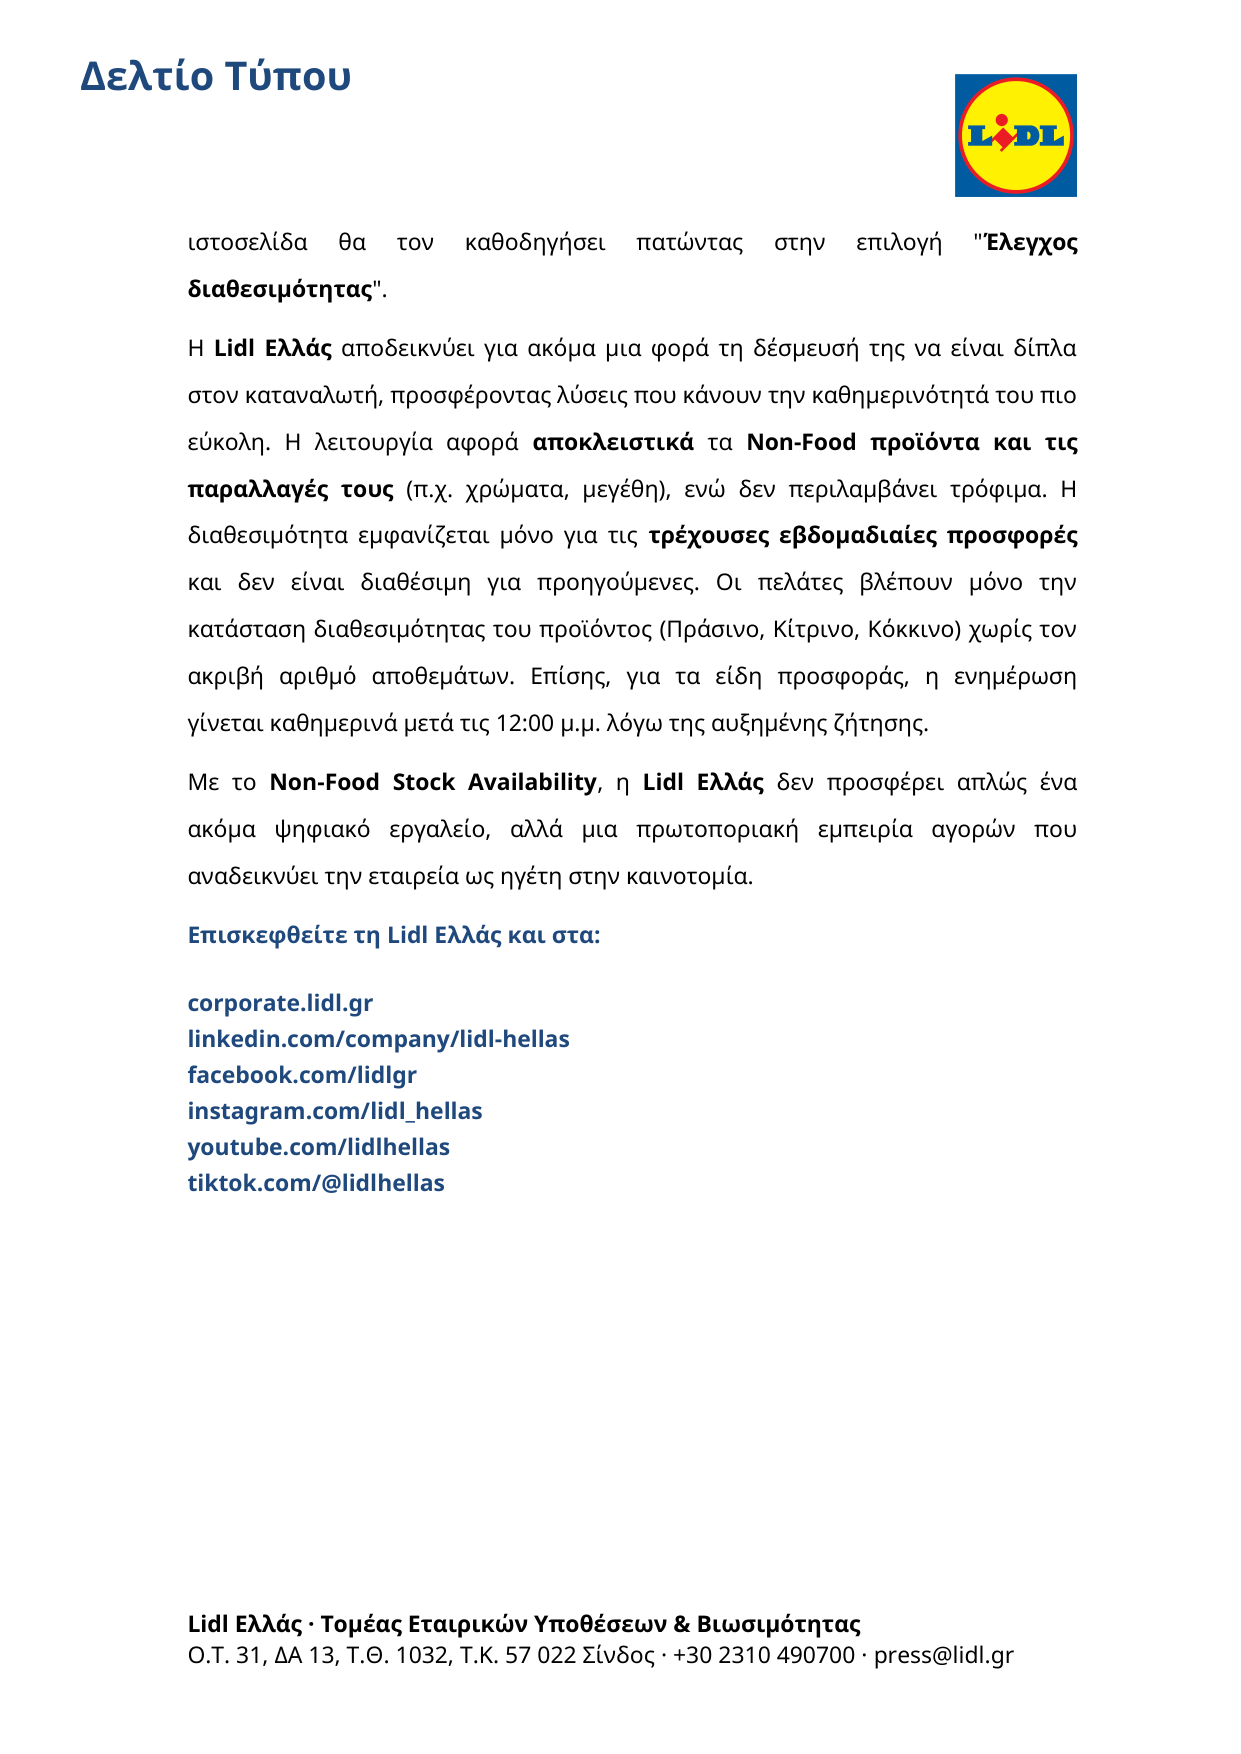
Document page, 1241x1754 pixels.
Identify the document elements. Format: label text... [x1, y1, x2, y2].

text instagram.com/lidl_hellas [187, 1095, 1078, 1126]
text corporate.lidl.gr [187, 987, 1078, 1018]
text Η Lidl Ελλάς αποδεικνύει για ακόμα μια φορά τη δέσμευσή της να είναι δίπλα στον καταναλωτή, προσφέροντας λύσεις που κάνουν την καθημερινότητά του πιο εύκολη. Η λειτουργία αφορά αποκλειστικά τα Non-Food προϊόντα και τις παραλλαγές τους (π.χ. χρώματα, μεγέθη), ενώ δεν περιλαμβάνει τρόφιμα. Η διαθεσιμότητα εμφανίζεται μόνο για τις τρέχουσες εβδομαδιαίες προσφορές και δεν είναι διαθέσιμη για προηγούμενες. Οι πελάτες βλέπουν μόνο την κατάσταση διαθεσιμότητας του προϊόντος (Πράσινο, Κίτρινο, Κόκκινο) χωρίς τον ακριβή αριθμό αποθεμάτων. Επίσης, για τα είδη προσφοράς, η ενημέρωση γίνεται καθημερινά μετά τις 12:00 μ.μ. λόγω της αυξημένης ζήτησης. [187, 332, 1078, 738]
text Επισκεφθείτε τη Lidl Ελλάς και στα: [187, 919, 1078, 951]
text facebook.com/lidlgr [187, 1059, 1078, 1090]
picture [954, 73, 1078, 198]
text tiktok.com/@lidlhellas [187, 1167, 1078, 1198]
text linkedin.com/company/lidl-hellas [187, 1023, 1078, 1054]
text youtube.com/lidlhellas [187, 1131, 1078, 1162]
text Με το Non-Food Stock Availability, η Lidl Ελλάς δεν προσφέρει απλώς ένα ακόμα ψηφιακό εργαλείο, αλλά μια πρωτοποριακή εμπειρία αγορών που αναδεικνύει την εταιρεία ως ηγέτη στην καινοτομία. [187, 766, 1078, 891]
